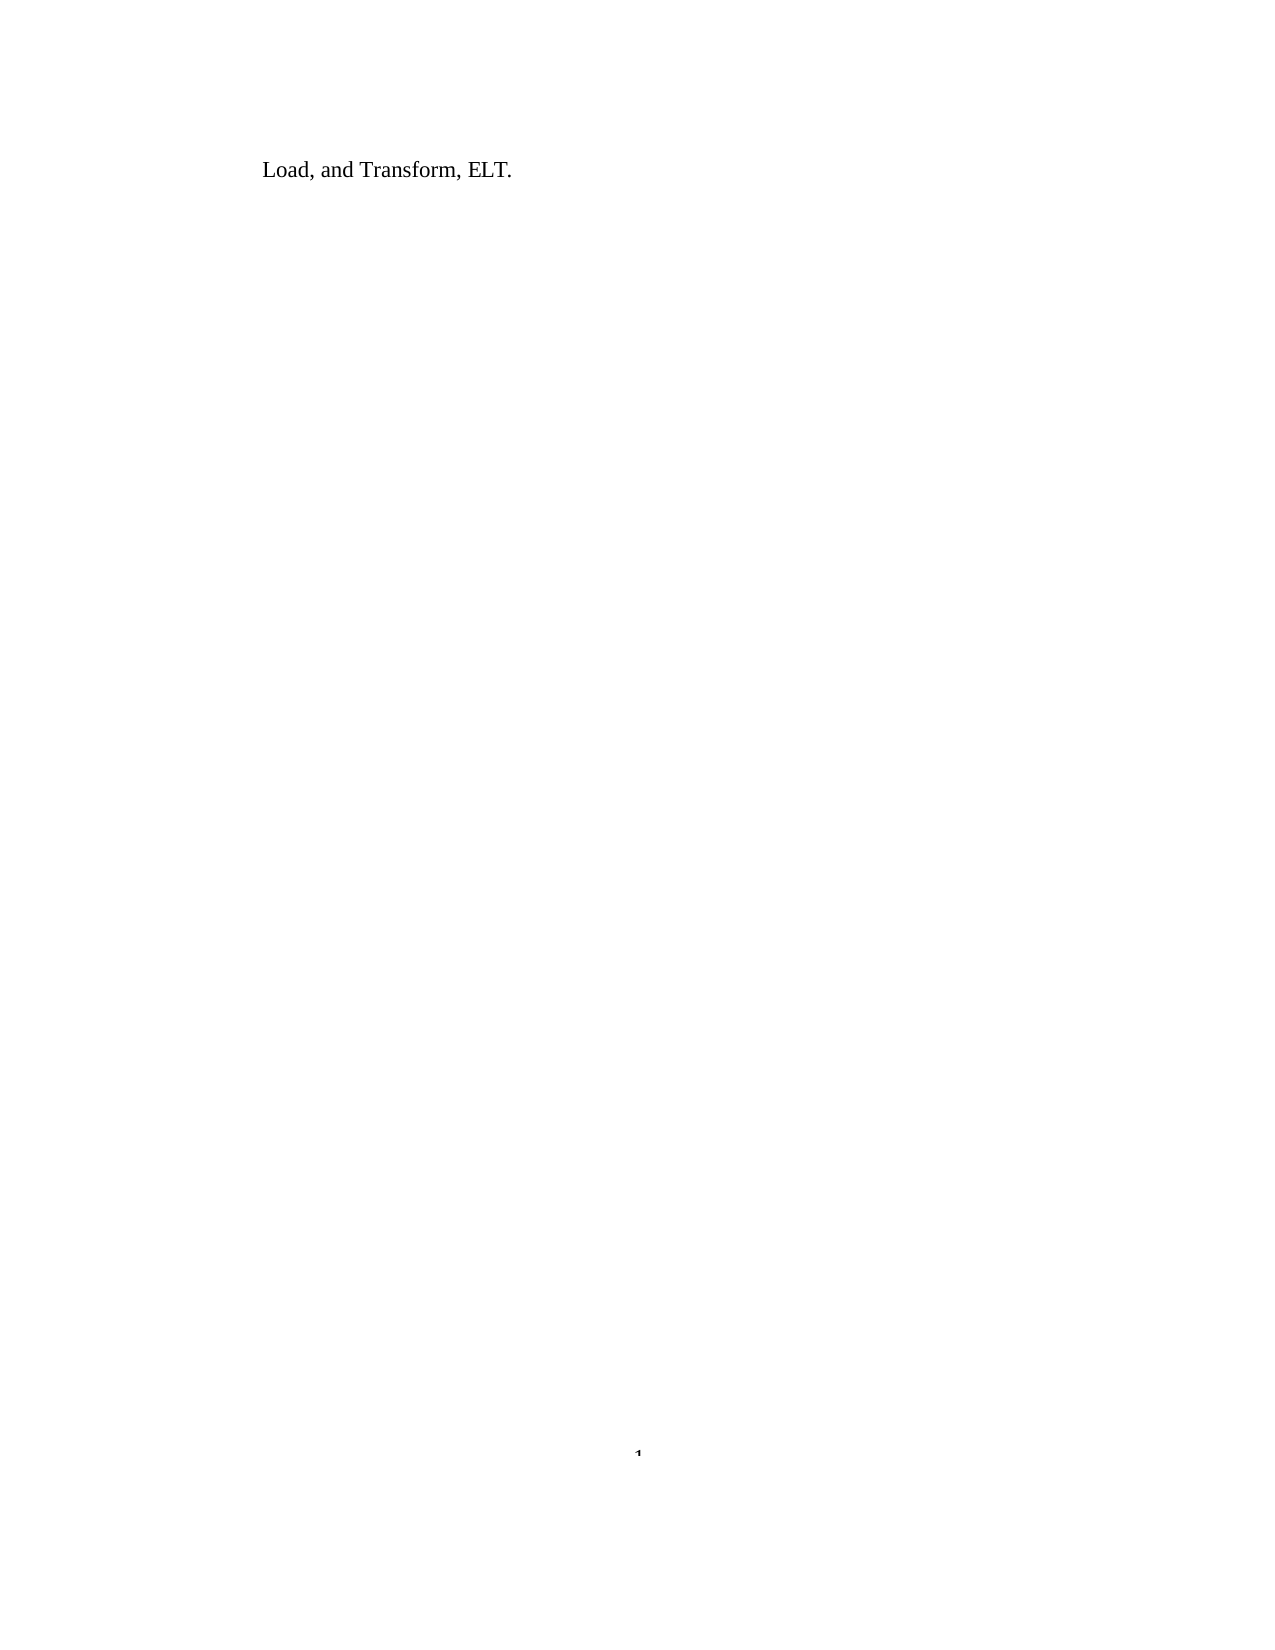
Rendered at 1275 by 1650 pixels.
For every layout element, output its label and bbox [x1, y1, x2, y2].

text [262, 156, 1009, 183]
